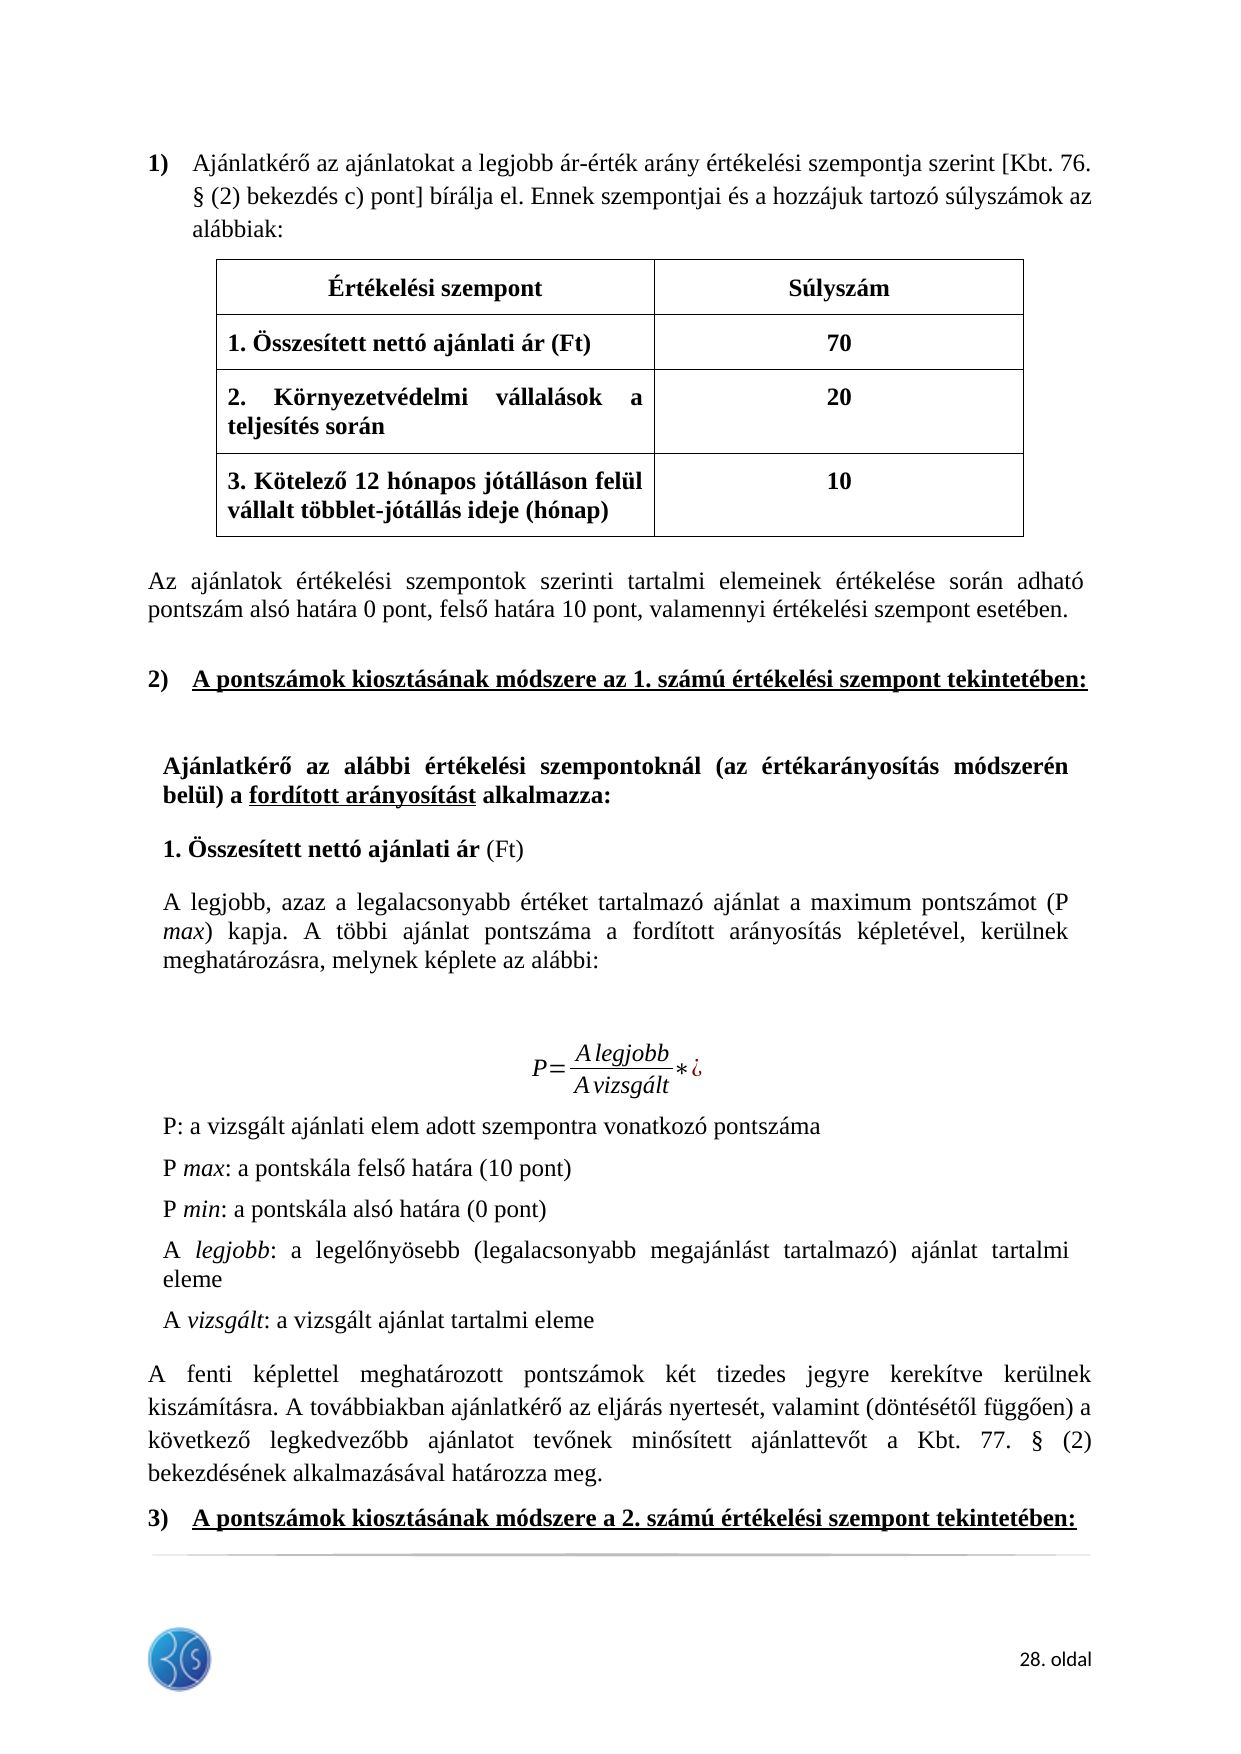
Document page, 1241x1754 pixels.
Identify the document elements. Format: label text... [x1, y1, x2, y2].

list A pontszámok kiosztásának módszere a 2. számú értékelési szempont tekintetében: [148, 1503, 1092, 1532]
picture [147, 1627, 212, 1692]
list Ajánlatkérő az ajánlatokat a legjobb ár-érték arány értékelési szempontja szerint [Kbt. 76. § (2) bekezdés c) pont] bírálja el. Ennek szempontjai és a hozzájuk tartozó súlyszámok az alábbiak: [148, 148, 1092, 242]
table_cell P: a vizsgált ajánlati elem adott szempontra vonatkozó pontszáma P max: a pontskála felső határa (10 pont) P min: a pontskála alsó határa (0 pont) A legjobb: a legelőnyösebb (legalacsonyabb megajánlást tartalmazó) ajánlat tartalmi eleme A vizsgált: a vizsgált ajánlat tartalmi eleme [151, 986, 1089, 1346]
table_cell 10 [655, 454, 1023, 536]
picture [147, 1548, 1093, 1561]
table_header Értékelési szempont [217, 260, 654, 314]
table_cell 1. Összesített nettó ajánlati ár (Ft) [151, 821, 1089, 875]
table_cell 2. Környezetvédelmi vállalások a teljesítés során [217, 370, 654, 452]
table_cell 20 [655, 370, 1023, 452]
text Az ajánlatok értékelési szempontok szerinti tartalmi elemeinek értékelése során adható pontszám alsó határa 0 pont, felső határa 10 pont, valamennyi értékelési szempont esetében. [148, 566, 1085, 623]
text A fenti képlettel meghatározott pontszámok két tizedes jegyre kerekítve kerülnek kiszámításra. A továbbiakban ajánlatkérő az eljárás nyertesét, valamint (döntésétől függően) a következő legkedvezőbb ajánlatot tevőnek minősített ajánlattevőt a Kbt. 77. § (2) bekezdésének alkalmazásával határozza meg. [148, 1359, 1092, 1487]
table_cell 3. Kötelező 12 hónapos jótálláson felül vállalt többlet-jótállás ideje (hónap) [217, 454, 654, 536]
table_cell A legjobb, azaz a legalacsonyabb értéket tartalmazó ajánlat a maximum pontszámot (P max) kapja. A többi ajánlat pontszáma a fordított arányosítás képletével, kerülnek meghatározásra, melynek képlete az alábbi: [151, 875, 1089, 986]
table_cell 70 [655, 315, 1023, 369]
table_header Ajánlatkérő az alábbi értékelési szempontoknál (az értékarányosítás módszerén belül) a fordított arányosítást alkalmazza: [151, 739, 1089, 821]
list A pontszámok kiosztásának módszere az 1. számú értékelési szempont tekintetében: [148, 664, 1092, 693]
table_cell 1. Összesített nettó ajánlati ár (Ft) [217, 315, 654, 369]
table_header Súlyszám [655, 260, 1023, 314]
